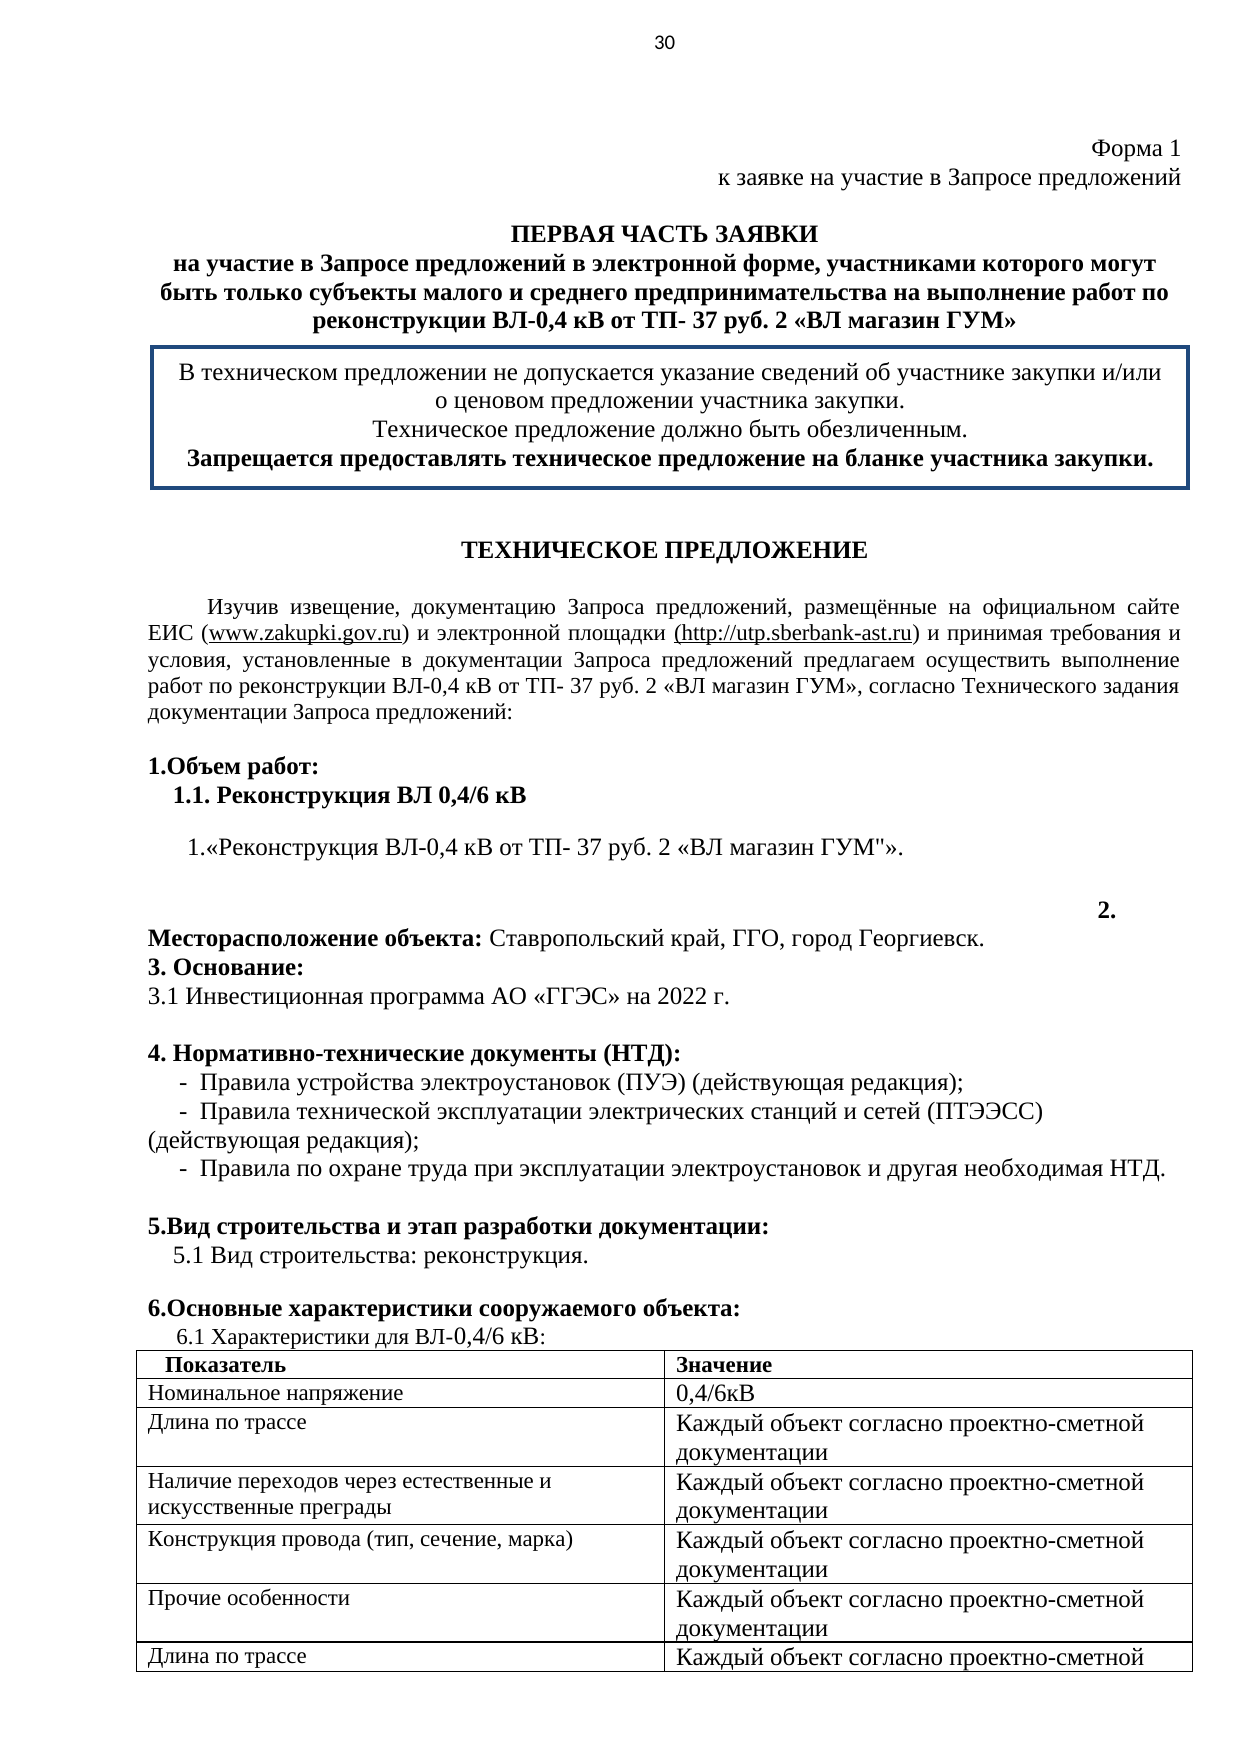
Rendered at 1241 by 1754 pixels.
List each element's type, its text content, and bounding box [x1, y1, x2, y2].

text ПЕРВАЯ ЧАСТЬ ЗАЯВКИ [148, 219, 1181, 248]
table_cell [665, 1643, 1192, 1671]
text 1.Объем работ: [148, 751, 1181, 780]
table_cell Каждый объект согласно проектно-сметной документации [665, 1408, 1192, 1466]
text 5.1 Вид строительства: реконструкция. [148, 1240, 1181, 1268]
text 4. Нормативно-технические документы (НТД): [148, 1038, 1181, 1067]
text 3. Основание: [148, 952, 1181, 981]
table_cell Каждый объект согласно проектно-сметной документации [665, 1467, 1192, 1524]
table_cell Конструкция провода (тип, сечение, марка) [137, 1525, 664, 1583]
text 5.Вид строительства и этап разработки документации: [148, 1211, 1181, 1240]
text 6.1 Характеристики для ВЛ-0,4/6 кВ: [148, 1321, 1181, 1350]
text - Правила технической эксплуатации электрических станций и сетей (ПТЭЭСС) (действующая редакция); [148, 1096, 1181, 1153]
text 1.1. Реконструкция ВЛ 0,4/6 кВ [148, 780, 1181, 808]
text 6.Основные характеристики сооружаемого объекта: [148, 1293, 1181, 1321]
text 2. Месторасположение объекта: Ставропольский край, ГГО, город Георгиевск. [148, 895, 1181, 952]
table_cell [665, 1584, 1192, 1641]
text - Правила устройства электроустановок (ПУЭ) (действующая редакция); [148, 1067, 1181, 1096]
text к заявке на участие в Запросе предложений [148, 162, 1181, 190]
table_cell Наличие переходов через естественные и искусственные преграды [137, 1467, 664, 1524]
table_cell Номинальное напряжение [137, 1379, 664, 1407]
text Изучив извещение, документацию Запроса предложений, размещённые на официальном сайте ЕИС (www.zakupki.gov.ru) и электронной площадки (http://utp.sberbank-ast.ru) и принимая требования и условия, установленные в документации Запроса предложений предлагаем осуществить выполнение работ по реконструкции ВЛ-0,4 кВ от ТП- 37 руб. 2 «ВЛ магазин ГУМ», согласно Технического задания документации Запроса предложений: [148, 593, 1181, 725]
table_header Показатель [137, 1351, 664, 1377]
text Форма 1 [148, 133, 1181, 162]
table_header Значение [665, 1351, 1192, 1377]
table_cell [665, 1525, 1192, 1583]
table_header 1.«Реконструкция ВЛ-0,4 кВ от ТП- 37 руб. 2 «ВЛ магазин ГУМ"». [180, 821, 1079, 905]
text 3.1 Инвестиционная программа АО «ГГЭС» на 2022 г. [148, 981, 1181, 1010]
table_cell Прочие особенности [137, 1584, 664, 1641]
text на участие в Запросе предложений в электронной форме, участниками которого могут быть только субъекты малого и среднего предпринимательства на выполнение работ по реконструкции ВЛ-0,4 кВ от ТП- 37 руб. 2 «ВЛ магазин ГУМ» [148, 248, 1181, 334]
text ТЕХНИЧЕСКОЕ ПРЕДЛОЖЕНИЕ [148, 535, 1181, 564]
table_cell Длина по трассе [137, 1643, 664, 1671]
text - Правила по охране труда при эксплуатации электроустановок и другая необходимая НТД. [148, 1153, 1181, 1182]
table_cell 0,4/6кВ [665, 1379, 1192, 1407]
table_cell Длина по трассе [137, 1408, 664, 1466]
